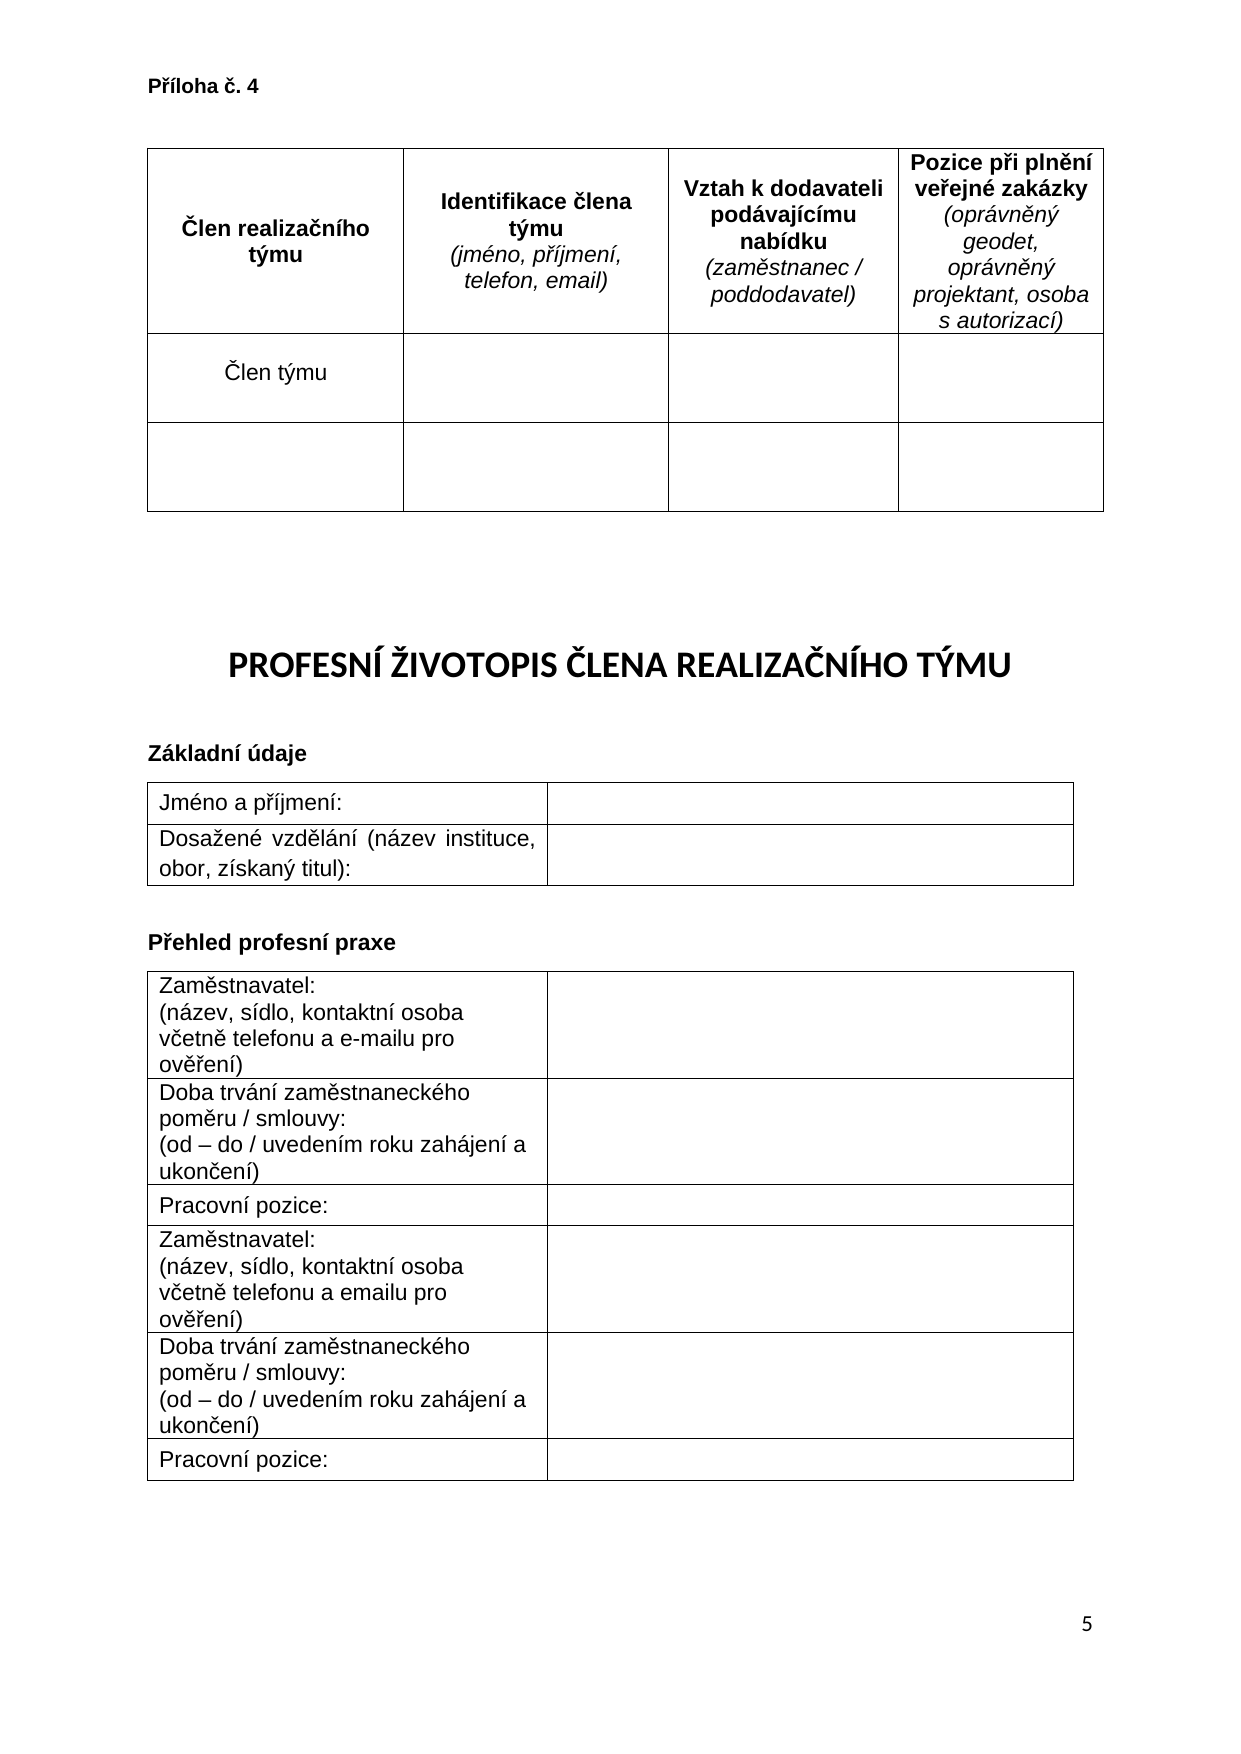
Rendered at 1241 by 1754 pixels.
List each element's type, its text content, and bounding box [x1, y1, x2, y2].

table_cell [548, 1439, 1073, 1480]
table_cell [548, 1185, 1073, 1225]
table_cell [548, 1226, 1073, 1332]
table_header Pozice při plnění veřejné zakázky (oprávněný geodet, oprávněný projektant, osoba s autorizací) [899, 149, 1103, 333]
table_cell Pracovní pozice: [148, 1439, 547, 1480]
table_header Zaměstnavatel: (název, sídlo, kontaktní osoba včetně telefonu a e-mailu pro ověření) [148, 972, 547, 1078]
table_header [548, 783, 1073, 823]
table_cell [404, 423, 668, 511]
table_header Identifikace člena týmu (jméno, příjmení, telefon, email) [404, 149, 668, 333]
table_header Jméno a příjmení: [148, 783, 547, 823]
text Základní údaje [148, 739, 1093, 766]
table_cell [548, 1333, 1073, 1438]
table_cell Pracovní pozice: [148, 1185, 547, 1225]
table_cell [404, 334, 668, 422]
table_cell [899, 334, 1103, 422]
table_cell [669, 334, 898, 422]
table_cell Doba trvání zaměstnaneckého poměru / smlouvy: (od – do / uvedením roku zahájení a ukončení) [148, 1079, 547, 1184]
table_header Člen realizačního týmu [148, 149, 403, 333]
table_cell Zaměstnavatel: (název, sídlo, kontaktní osoba včetně telefonu a emailu pro ověření) [148, 1226, 547, 1332]
table_cell [548, 1079, 1073, 1184]
table_cell [548, 825, 1073, 885]
table_header [548, 972, 1073, 1078]
table_header Vztah k dodavateli podávajícímu nabídku (zaměstnanec / poddodavatel) [669, 149, 898, 333]
text Přehled profesní praxe [148, 928, 1093, 955]
text PROFESNÍ ŽIVOTOPIS ČLENA REALIZAČNÍHO TÝMU [148, 641, 1093, 686]
table_cell Člen týmu [148, 334, 403, 422]
table_cell Dosažené vzdělání (název instituce, obor, získaný titul): [148, 825, 547, 885]
table_cell [669, 423, 898, 511]
table_cell [899, 423, 1103, 511]
table_cell Doba trvání zaměstnaneckého poměru / smlouvy: (od – do / uvedením roku zahájení a ukončení) [148, 1333, 547, 1438]
table_cell [148, 423, 403, 511]
